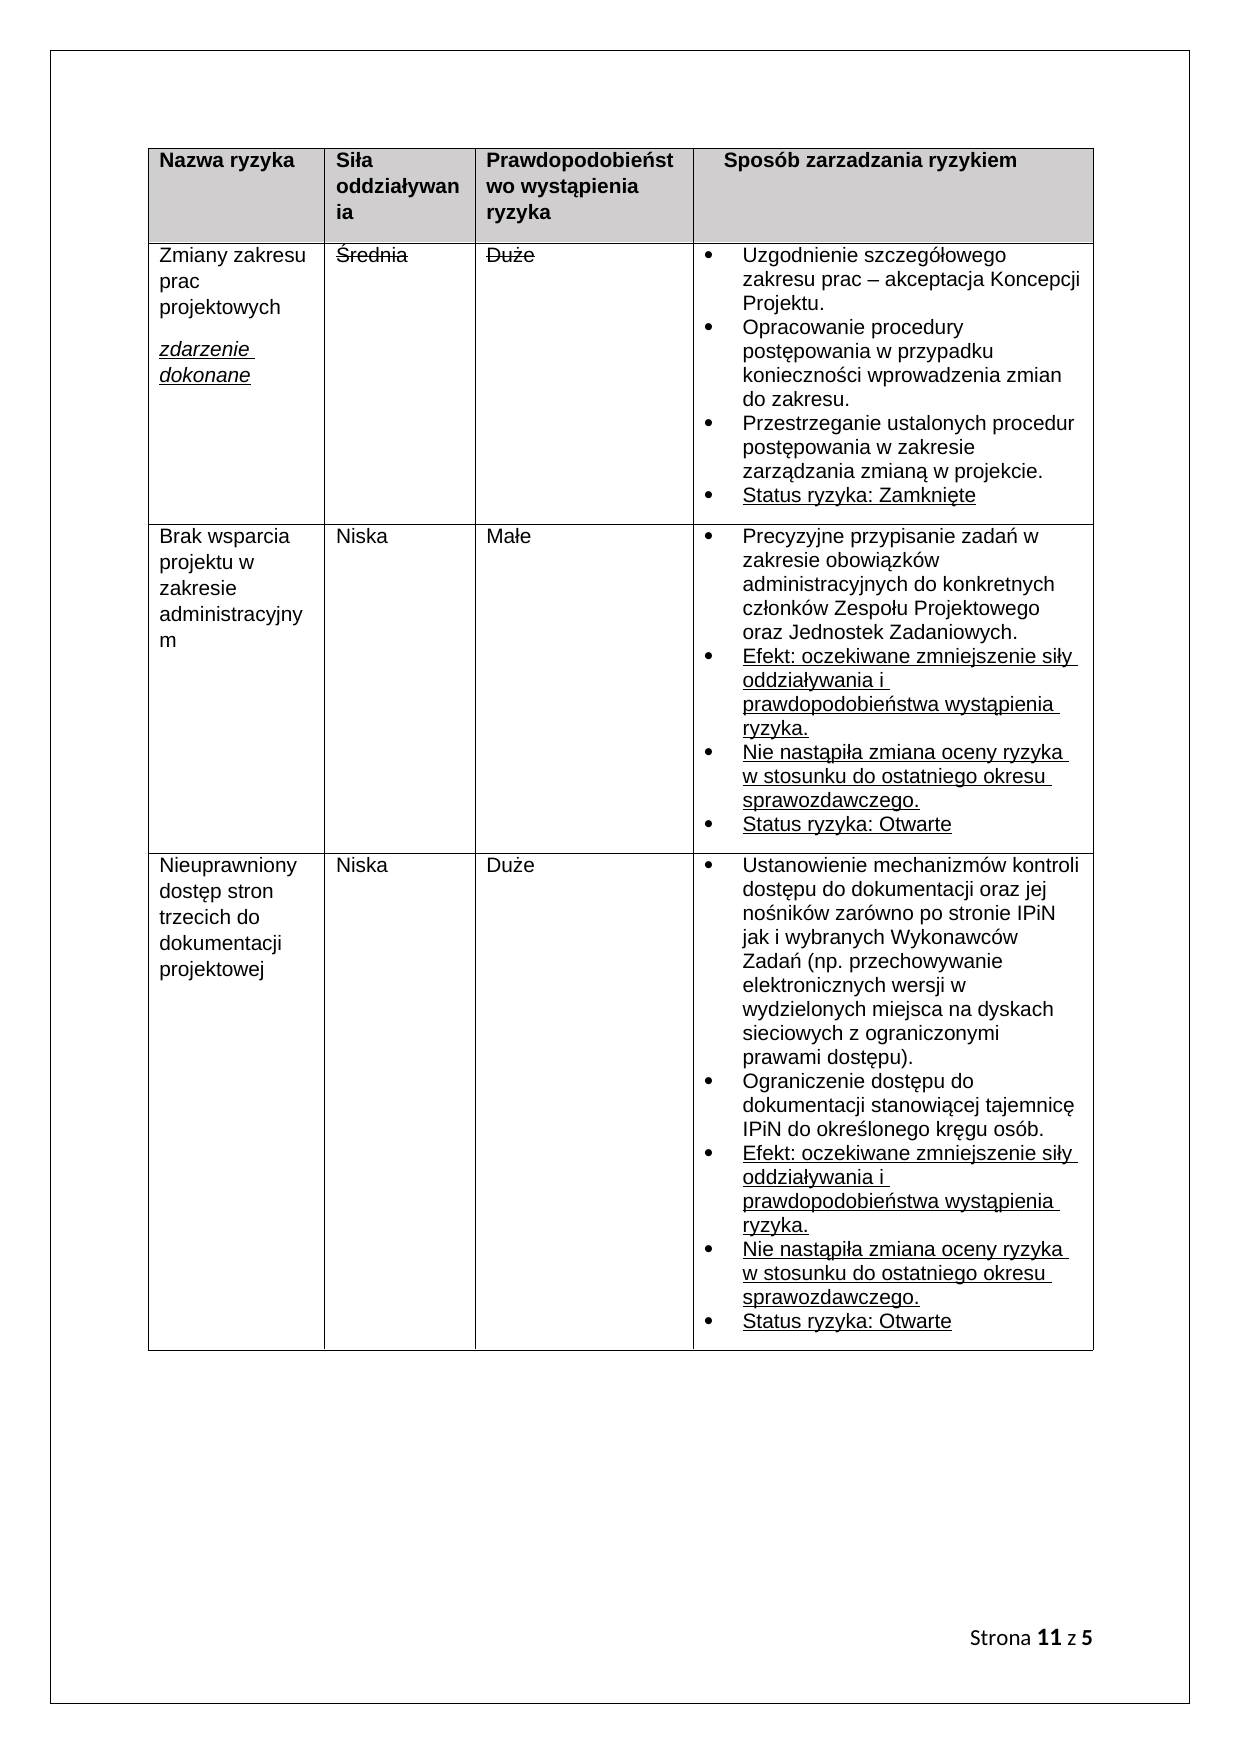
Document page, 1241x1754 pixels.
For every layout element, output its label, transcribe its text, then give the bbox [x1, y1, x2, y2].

table_header Siła oddziaływania [325, 149, 475, 242]
table_cell Nieuprawniony dostęp stron trzecich do dokumentacji projektowej [149, 854, 324, 1349]
table_cell Niska [325, 525, 475, 853]
table_cell Duże [476, 244, 693, 523]
table_cell Średnia [325, 244, 475, 523]
table_header Nazwa ryzyka [149, 149, 324, 242]
table_cell Niska [325, 854, 475, 1349]
table_cell Małe [476, 525, 693, 853]
table_header Prawdopodobieństwo wystąpienia ryzyka [476, 149, 693, 242]
table_cell Brak wsparcia projektu w zakresie administracyjnym [149, 525, 324, 853]
table_cell Precyzyjne przypisanie zadań w zakresie obowiązków administracyjnych do konkretnych członków Zespołu Projektowego oraz Jednostek Zadaniowych. Efekt: oczekiwane zmniejszenie siły oddziaływania i prawdopodobieństwa wystąpienia ryzyka. Nie nastąpiła zmiana oceny ryzyka w stosunku do ostatniego okresu sprawozdawczego. Status ryzyka: Otwarte [694, 525, 1093, 853]
table_cell Uzgodnienie szczegółowego zakresu prac – akceptacja Koncepcji Projektu. Opracowanie procedury postępowania w przypadku konieczności wprowadzenia zmian do zakresu. Przestrzeganie ustalonych procedur postępowania w zakresie zarządzania zmianą w projekcie. Status ryzyka: Zamknięte [694, 244, 1093, 523]
table_cell Zmiany zakresu prac projektowych zdarzenie dokonane [149, 244, 324, 523]
table_cell Duże [476, 854, 693, 1349]
table_cell Ustanowienie mechanizmów kontroli dostępu do dokumentacji oraz jej nośników zarówno po stronie IPiN jak i wybranych Wykonawców Zadań (np. przechowywanie elektronicznych wersji w wydzielonych miejsca na dyskach sieciowych z ograniczonymi prawami dostępu). Ograniczenie dostępu do dokumentacji stanowiącej tajemnicę IPiN do określonego kręgu osób. Efekt: oczekiwane zmniejszenie siły oddziaływania i prawdopodobieństwa wystąpienia ryzyka. Nie nastąpiła zmiana oceny ryzyka w stosunku do ostatniego okresu sprawozdawczego. Status ryzyka: Otwarte [694, 854, 1093, 1349]
table_header Sposób zarzadzania ryzykiem [694, 149, 1093, 242]
